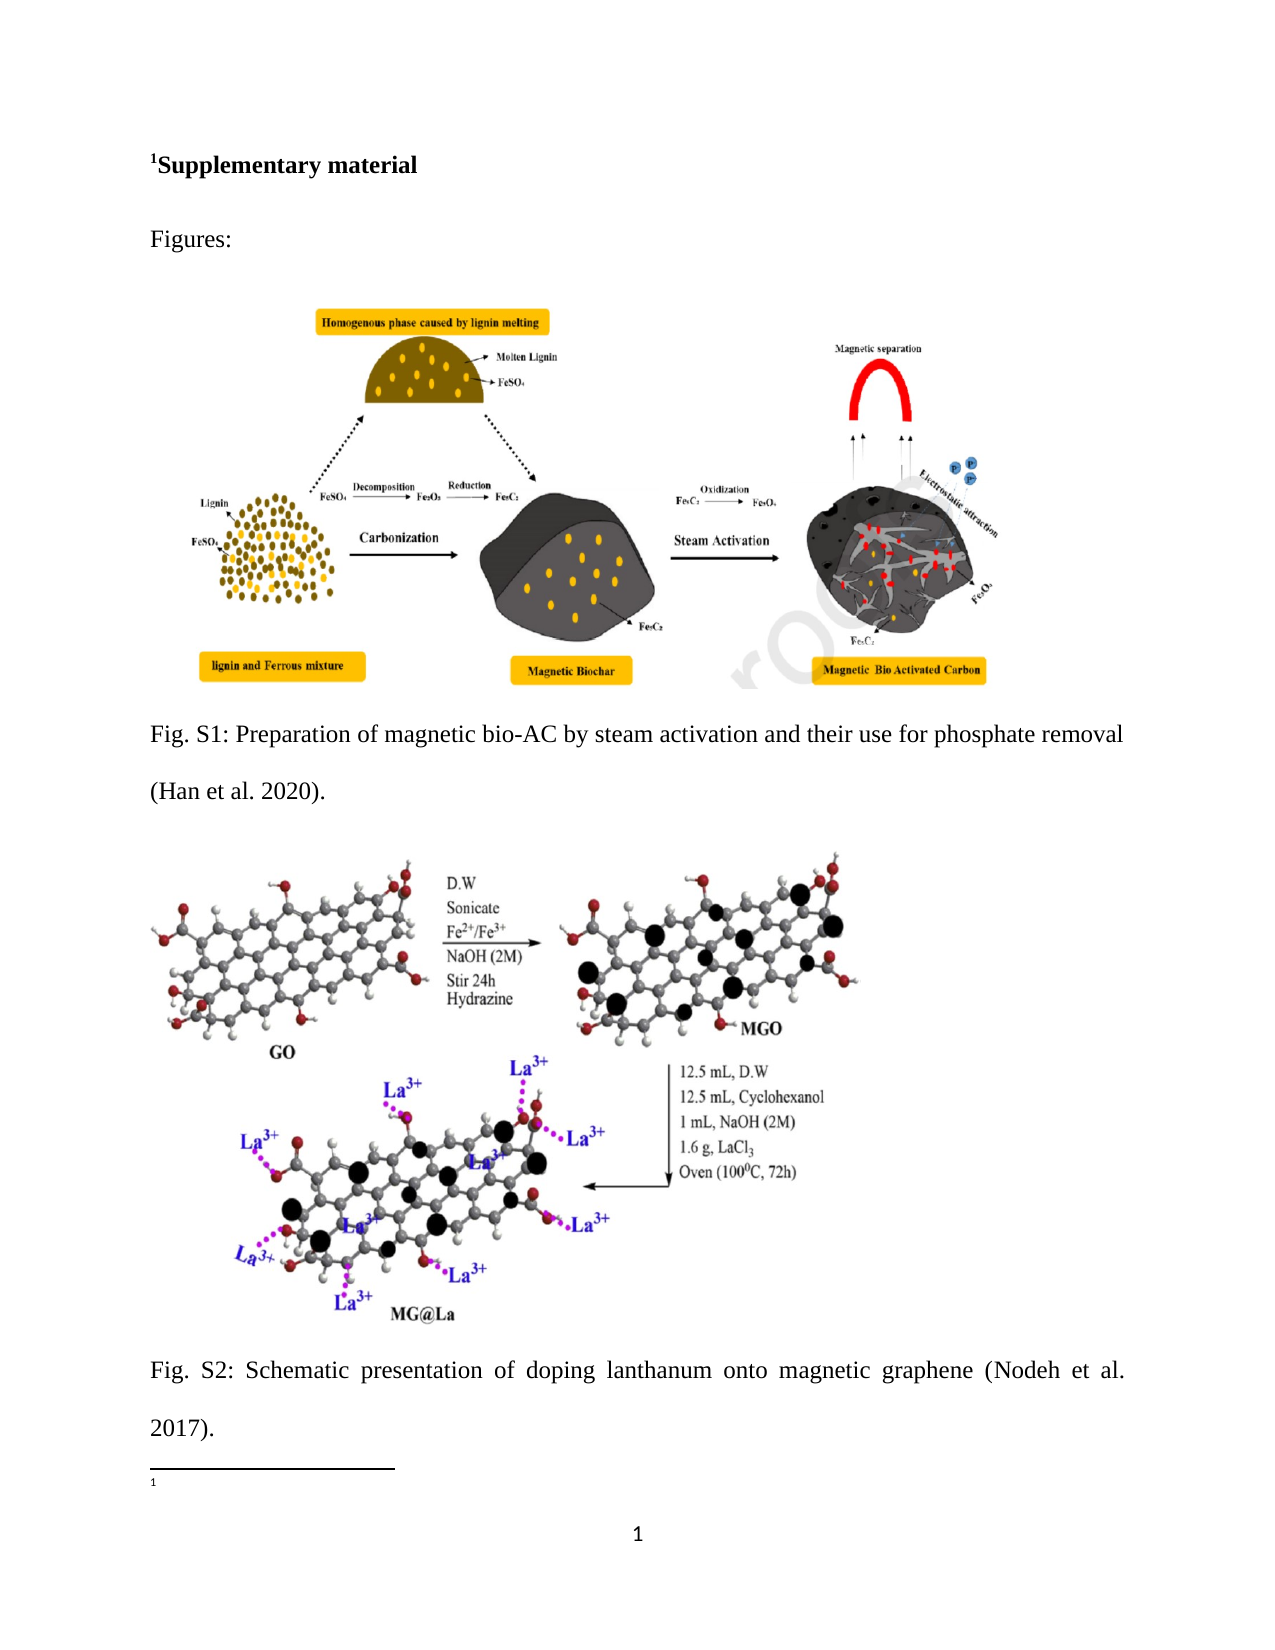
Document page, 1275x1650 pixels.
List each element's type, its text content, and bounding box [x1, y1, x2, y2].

text Figures: [150, 224, 1125, 253]
picture [150, 298, 1013, 689]
text Supplementary material [150, 150, 1125, 179]
text Fig. S2: Schematic presentation of doping lanthanum onto magnetic graphene (Nodeh et al. 2017). [150, 1355, 1125, 1441]
picture [150, 850, 861, 1325]
text Fig. S1: Preparation of magnetic bio-AC by steam activation and their use for phosphate removal (Han et al. 2020). [150, 719, 1125, 805]
